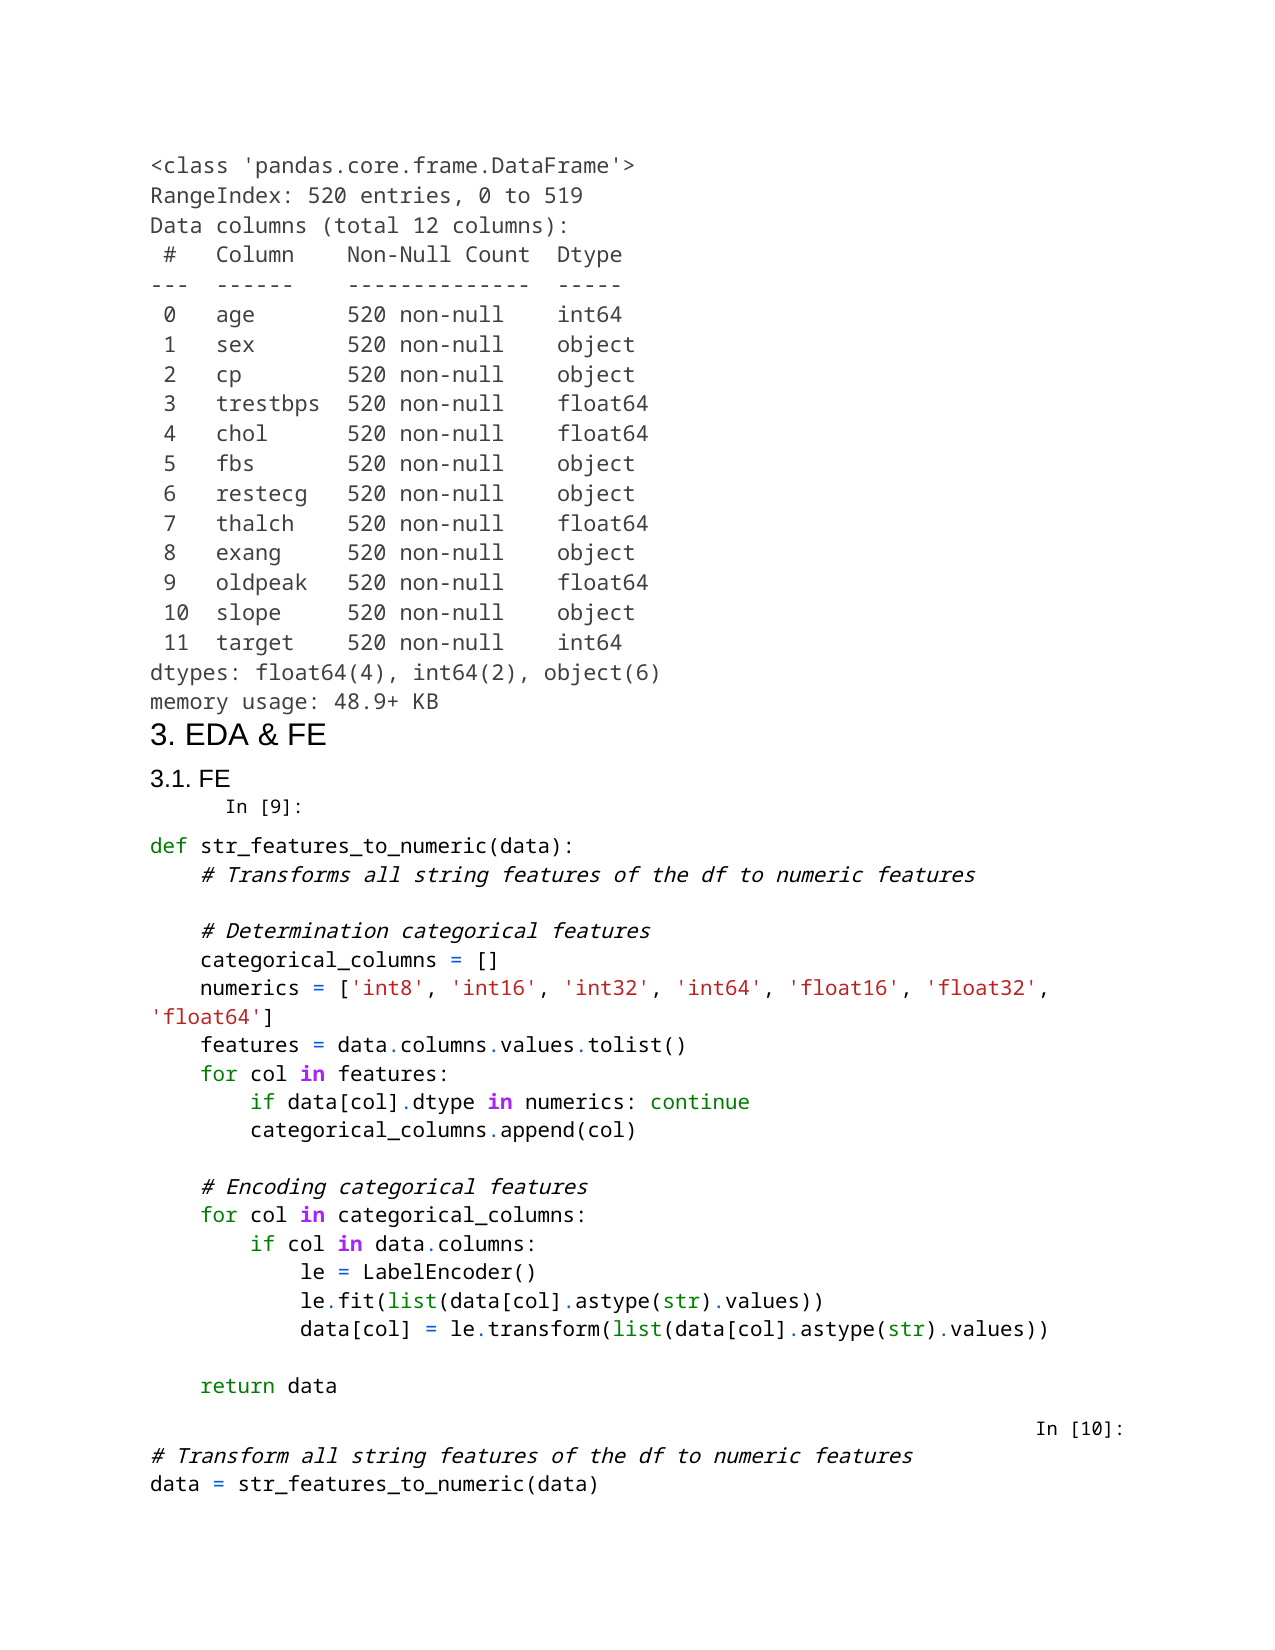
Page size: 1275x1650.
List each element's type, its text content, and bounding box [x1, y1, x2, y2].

text 1 sex 520 non-null object [150, 329, 1125, 358]
text numerics = ['int8', 'int16', 'int32', 'int64', 'float16', 'float32', 'float64'] [150, 973, 1125, 1030]
text categorical_columns = [] [150, 945, 1125, 973]
text 10 slope 520 non-null object [150, 597, 1125, 627]
text RangeIndex: 520 entries, 0 to 519 [150, 180, 1125, 209]
text dtypes: float64(4), int64(2), object(6) [150, 656, 1125, 686]
text 2 cp 520 non-null object [150, 358, 1125, 388]
text 3.1. FE In [9]: [150, 764, 1125, 819]
text 5 fbs 520 non-null object [150, 448, 1125, 478]
text if col in data.columns: [150, 1229, 1125, 1257]
text # Transforms all string features of the df to numeric features [150, 860, 1125, 888]
text data = str_features_to_numeric(data) [150, 1469, 1125, 1498]
text def str_features_to_numeric(data): [150, 832, 1125, 860]
text le = LabelEncoder() [150, 1257, 1125, 1286]
text if data[col].dtype in numerics: continue [150, 1087, 1125, 1116]
text # Encoding categorical features [150, 1172, 1125, 1201]
text # Determination categorical features [150, 917, 1125, 945]
text <class 'pandas.core.frame.DataFrame'> [150, 150, 1125, 180]
text data[col] = le.transform(list(data[col].astype(str).values)) [150, 1314, 1125, 1343]
text # Transform all string features of the df to numeric features [150, 1441, 1125, 1469]
text categorical_columns.append(col) [150, 1116, 1125, 1144]
text # Column Non-Null Count Dtype [150, 239, 1125, 269]
text 8 exang 520 non-null object [150, 537, 1125, 567]
text Data columns (total 12 columns): [150, 209, 1125, 239]
text 4 chol 520 non-null float64 [150, 418, 1125, 448]
text 0 age 520 non-null int64 [150, 299, 1125, 329]
text 3. EDA & FE [150, 716, 1125, 752]
text 11 target 520 non-null int64 [150, 627, 1125, 656]
text le.fit(list(data[col].astype(str).values)) [150, 1286, 1125, 1314]
text 7 thalch 520 non-null float64 [150, 507, 1125, 537]
text features = data.columns.values.tolist() [150, 1030, 1125, 1059]
text for col in features: [150, 1059, 1125, 1087]
text 3 trestbps 520 non-null float64 [150, 388, 1125, 418]
text for col in categorical_columns: [150, 1201, 1125, 1229]
text 6 restecg 520 non-null object [150, 478, 1125, 507]
text memory usage: 48.9+ KB [150, 686, 1125, 716]
text 9 oldpeak 520 non-null float64 [150, 567, 1125, 597]
text --- ------ -------------- ----- [150, 269, 1125, 299]
text return data [150, 1371, 1125, 1399]
text In [10]: [150, 1409, 1125, 1441]
